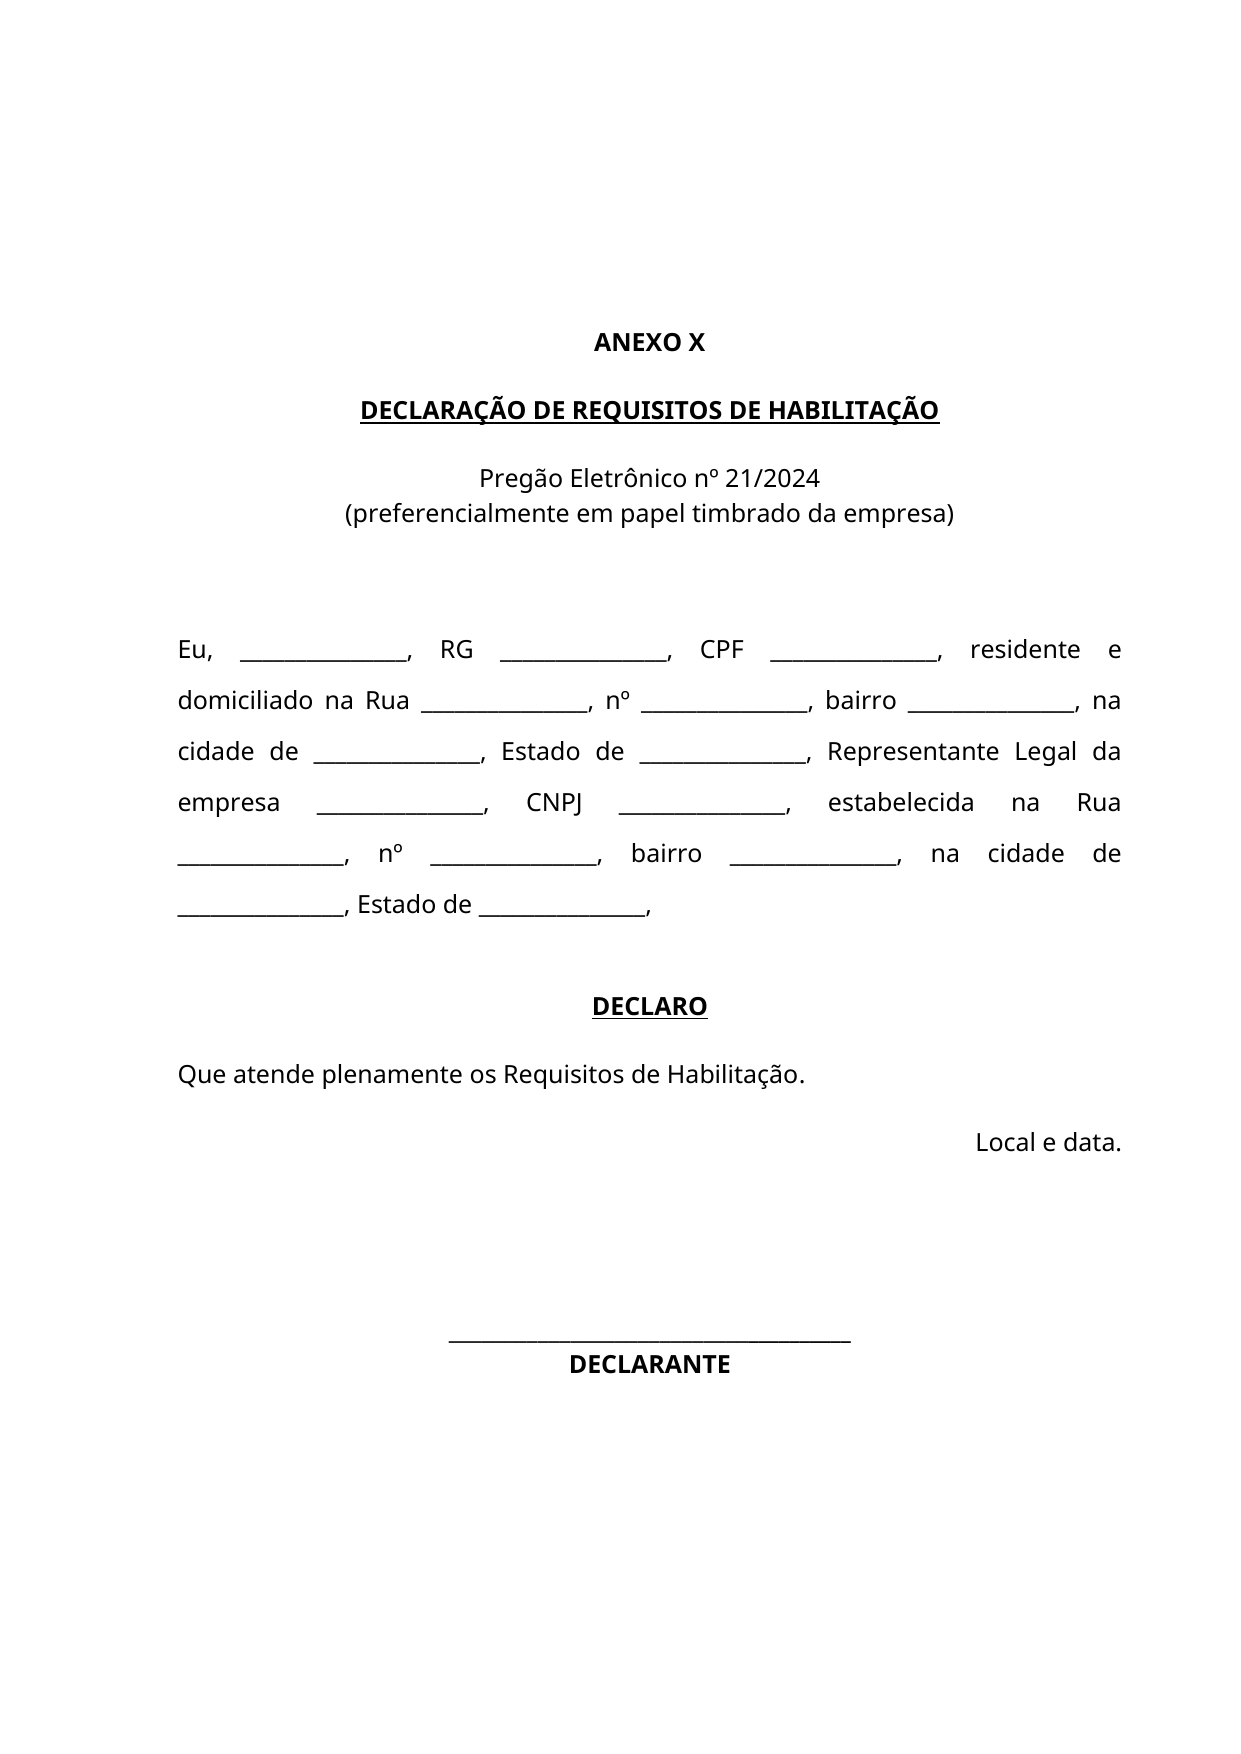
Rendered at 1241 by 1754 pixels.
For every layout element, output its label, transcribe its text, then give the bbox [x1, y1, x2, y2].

text Local e data. [177, 1125, 1122, 1159]
text DECLARANTE [177, 1346, 1122, 1380]
text ANEXO X [177, 325, 1122, 359]
text Pregão Eletrônico nº 21/2024 [177, 461, 1122, 495]
text DECLARAÇÃO DE REQUISITOS DE HABILITAÇÃO [177, 393, 1122, 427]
text _____________________________________ [177, 1312, 1122, 1346]
text (preferencialmente em papel timbrado da empresa) [177, 495, 1122, 529]
text DECLARO [177, 989, 1122, 1023]
text Eu, _______________, RG _______________, CPF _______________, residente e domiciliado na Rua _______________, nº _______________, bairro _______________, na cidade de _______________, Estado de _______________, Representante Legal da empresa _______________, CNPJ _______________, estabelecida na Rua _______________, nº _______________, bairro _______________, na cidade de _______________, Estado de _______________, [177, 631, 1122, 921]
text Que atende plenamente os Requisitos de Habilitação. [177, 1057, 1122, 1091]
